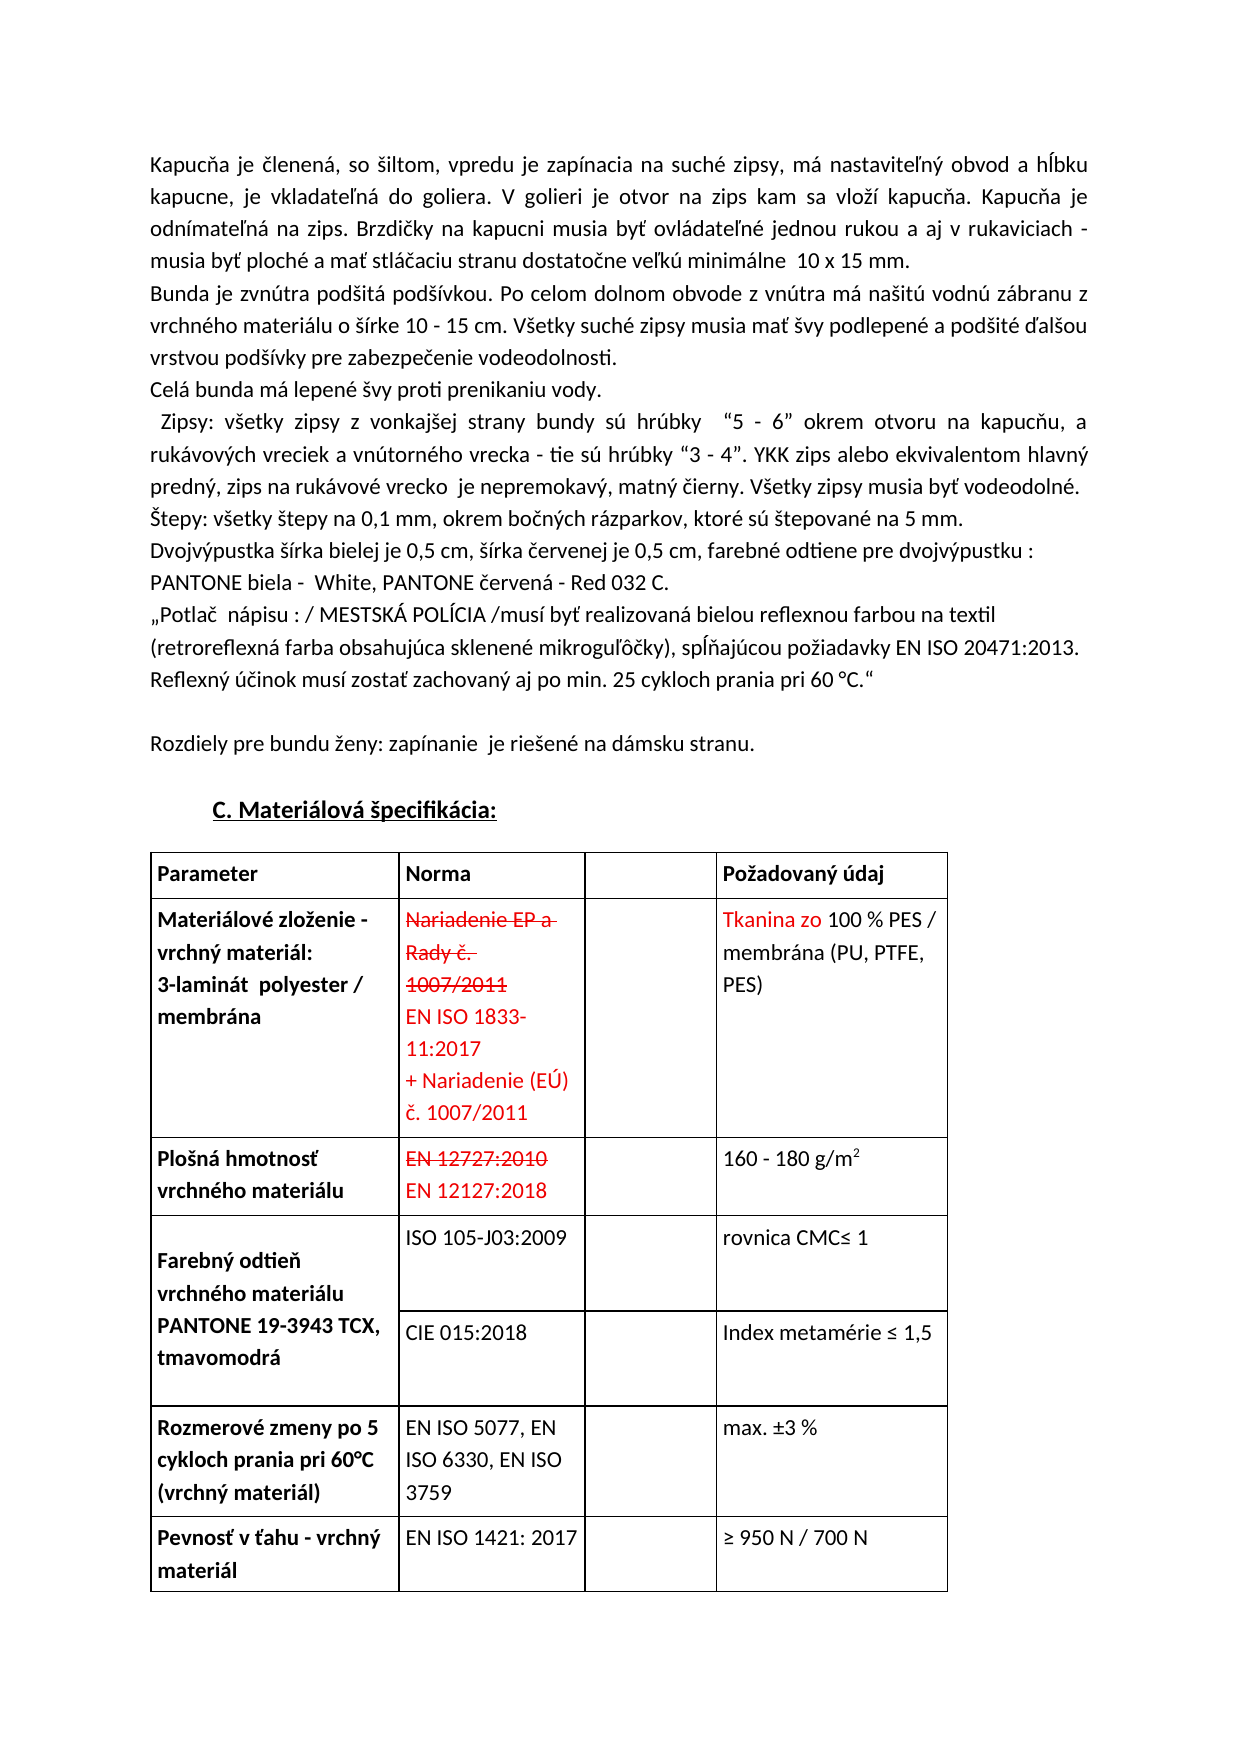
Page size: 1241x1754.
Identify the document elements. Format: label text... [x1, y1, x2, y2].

table_cell Rozmerové zmeny po 5 cykloch prania pri 60°C (vrchný materiál) [152, 1407, 398, 1516]
table_cell ISO 105-J03:2009 [400, 1216, 584, 1310]
table_cell max. ±3 % [717, 1407, 947, 1516]
text Zipsy: všetky zipsy z vonkajšej strany bundy sú hrúbky “5 - 6” okrem otvoru na kapucňu, a rukávových vreciek a vnútorného vrecka - tie sú hrúbky “3 - 4”. YKK zips alebo ekvivalentom hlavný predný, zips na rukávové vrecko je nepremokavý, matný čierny. Všetky zipsy musia byť vodeodolné. [150, 407, 1090, 500]
table_cell Farebný odtieň vrchného materiálu PANTONE 19-3943 TCX, tmavomodrá [152, 1216, 398, 1405]
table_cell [152, 1517, 398, 1591]
table_cell [586, 1517, 716, 1591]
table_cell Tkanina zo 100 % PES / membrána (PU, PTFE, PES) [717, 899, 947, 1137]
table_cell Index metamérie ≤ 1,5 [717, 1312, 947, 1405]
table_cell [586, 1216, 716, 1310]
text Rozdiely pre bundu ženy: zapínanie je riešené na dámsku stranu. [150, 729, 1090, 757]
table_cell 160 - 180 g/m2 [717, 1138, 947, 1215]
text Štepy: všetky štepy na 0,1 mm, okrem bočných rázparkov, ktoré sú štepované na 5 mm. [150, 504, 1090, 532]
text „Potlač nápisu : / MESTSKÁ POLÍCIA /musí byť realizovaná bielou reflexnou farbou na textil (retroreflexná farba obsahujúca sklenené mikroguľôčky), spĺňajúcou požiadavky EN ISO 20471:2013. Reflexný účinok musí zostať zachovaný aj po min. 25 cykloch prania pri 60 °C.“ [150, 601, 1090, 693]
table_header Norma [400, 853, 584, 898]
table_cell [586, 1407, 716, 1516]
text Celá bunda má lepené švy proti prenikaniu vody. [150, 375, 1090, 403]
table_cell Nariadenie EP a Rady č. 1007/2011 EN ISO 1833-11:2017 + Nariadenie (EÚ) č. 1007/2011 [400, 899, 584, 1137]
text C. Materiálová špecifikácia: [212, 794, 1090, 824]
table_cell CIE 015:2018 [400, 1312, 584, 1405]
table_cell EN ISO 1421: 2017 [400, 1517, 584, 1591]
table_cell Materiálové zloženie - vrchný materiál: 3-laminát polyester / membrána [152, 899, 398, 1137]
text Dvojvýpustka šírka bielej je 0,5 cm, šírka červenej je 0,5 cm, farebné odtiene pre dvojvýpustku : PANTONE biela - White, PANTONE červená - Red 032 C. [150, 536, 1090, 596]
table_cell [586, 1312, 716, 1405]
table_header [586, 853, 716, 898]
table_cell [586, 1138, 716, 1215]
table_cell EN 12727:2010 EN 12127:2018 [400, 1138, 584, 1215]
table_header Parameter [152, 853, 398, 898]
table_cell [586, 899, 716, 1137]
table_header Požadovaný údaj [717, 853, 947, 898]
text Kapucňa je členená, so šiltom, vpredu je zapínacia na suché zipsy, má nastaviteľný obvod a hĺbku kapucne, je vkladateľná do goliera. V golieri je otvor na zips kam sa vloží kapucňa. Kapucňa je odnímateľná na zips. Brzdičky na kapucni musia byť ovládateľné jednou rukou a aj v rukaviciach - musia byť ploché a mať stláčaciu stranu dostatočne veľkú minimálne 10 x 15 mm. [150, 150, 1090, 274]
table_cell rovnica CMC≤ 1 [717, 1216, 947, 1310]
text Bunda je zvnútra podšitá podšívkou. Po celom dolnom obvode z vnútra má našitú vodnú zábranu z vrchného materiálu o šírke 10 - 15 cm. Všetky suché zipsy musia mať švy podlepené a podšité ďalšou vrstvou podšívky pre zabezpečenie vodeodolnosti. [150, 279, 1090, 371]
table_cell EN ISO 5077, EN ISO 6330, EN ISO 3759 [400, 1407, 584, 1516]
table_cell Plošná hmotnosť vrchného materiálu [152, 1138, 398, 1215]
table_cell ≥ 950 N / 700 N [717, 1517, 947, 1591]
